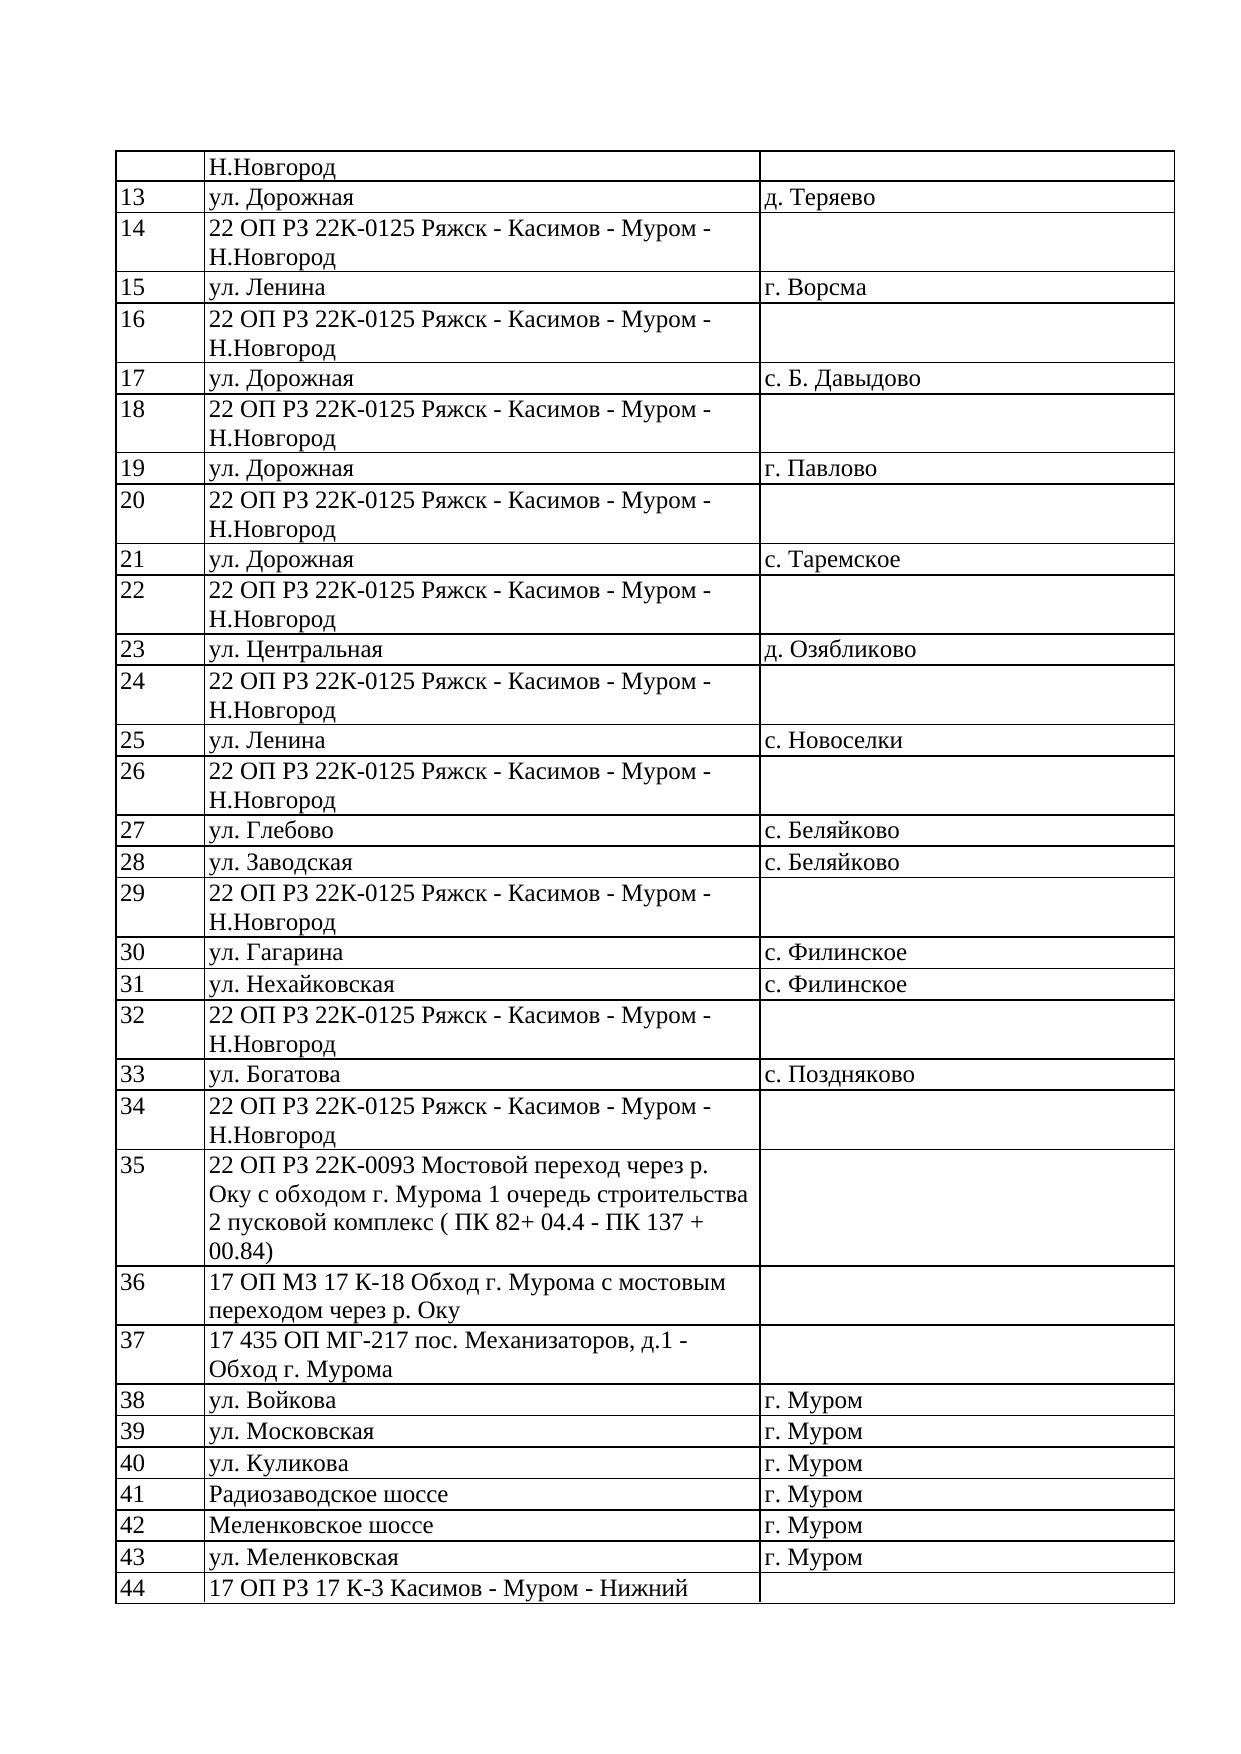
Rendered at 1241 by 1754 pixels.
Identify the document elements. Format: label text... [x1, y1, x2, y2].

table_cell ул. Дорожная [205, 182, 759, 212]
table_cell с. Новоселки [761, 725, 1174, 755]
table_cell [761, 757, 1174, 814]
table_cell 14 [117, 213, 204, 271]
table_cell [205, 152, 759, 180]
table_cell 22 [117, 576, 204, 633]
table_cell 42 [117, 1511, 204, 1540]
table_cell с. Таремское [761, 544, 1174, 574]
table_cell [761, 576, 1174, 633]
table_cell 33 [117, 1060, 204, 1089]
table_cell 12 [117, 152, 204, 180]
table_cell д. Теряево [761, 182, 1174, 212]
table_cell г. Павлово [761, 453, 1174, 483]
table_cell ул. Богатова [205, 1060, 759, 1089]
table_cell ул. Глебово [205, 816, 759, 845]
table_cell [761, 1150, 1174, 1265]
table_cell [761, 1091, 1174, 1148]
table_cell 16 [117, 304, 204, 361]
table_cell 27 [117, 816, 204, 845]
table_cell 17 [117, 363, 204, 393]
table_cell [761, 152, 1174, 180]
table_cell ул. Дорожная [205, 544, 759, 574]
table_cell [761, 395, 1174, 452]
table_cell г. Муром [761, 1416, 1174, 1446]
table_cell 30 [117, 938, 204, 967]
table_cell [761, 1573, 1174, 1602]
table_cell с. Поздняково [761, 1060, 1174, 1089]
table_cell 23 [117, 635, 204, 664]
table_cell 22 ОП РЗ 22К-0125 Ряжск - Касимов - Муром - Н.Новгород [205, 666, 759, 723]
table_cell 41 [117, 1479, 204, 1509]
table_cell 26 [117, 757, 204, 814]
table_cell ул. Ленина [205, 272, 759, 302]
table_cell д. Озябликово [761, 635, 1174, 664]
table_cell 22 ОП РЗ 22К-0125 Ряжск - Касимов - Муром - Н.Новгород [205, 757, 759, 814]
table_cell ул. Центральная [205, 635, 759, 664]
table_cell с. Б. Давыдово [761, 363, 1174, 393]
table_cell 39 [117, 1416, 204, 1446]
table_cell 22 ОП РЗ 22К-0125 Ряжск - Касимов - Муром - Н.Новгород [205, 576, 759, 633]
table_cell 34 [117, 1091, 204, 1148]
table_cell г. Муром [761, 1479, 1174, 1509]
table_cell 17 ОП МЗ 17 К-18 Обход г. Мурома с мостовым переходом через р. Оку [205, 1267, 759, 1324]
table_cell 32 [117, 1001, 204, 1058]
table_cell [761, 304, 1174, 361]
table_cell ул. Гагарина [205, 938, 759, 967]
table_cell г. Муром [761, 1448, 1174, 1477]
table_cell 28 [117, 847, 204, 877]
table_cell 22 ОП РЗ 22К-0125 Ряжск - Касимов - Муром - Н.Новгород [205, 878, 759, 936]
table_cell 29 [117, 878, 204, 936]
table_cell 31 [117, 969, 204, 999]
table_cell ул. Куликова [205, 1448, 759, 1477]
table_cell 40 [117, 1448, 204, 1477]
table_cell 15 [117, 272, 204, 302]
table_cell 20 [117, 485, 204, 542]
table_cell г. Муром [761, 1511, 1174, 1540]
table_cell 38 [117, 1385, 204, 1414]
table_cell [761, 1326, 1174, 1383]
table_cell 18 [117, 395, 204, 452]
table_cell [761, 878, 1174, 936]
table_cell 22 ОП РЗ 22К-0125 Ряжск - Касимов - Муром - Н.Новгород [205, 304, 759, 361]
table_cell г. Муром [761, 1542, 1174, 1572]
table_cell ул. Московская [205, 1416, 759, 1446]
table_cell г. Муром [761, 1385, 1174, 1414]
table_cell 22 ОП РЗ 22К-0093 Мостовой переход через р. Оку с обходом г. Мурома 1 очередь строительства 2 пусковой комплекс ( ПК 82+ 04.4 - ПК 137 + 00.84) [205, 1150, 759, 1265]
table_cell ул. Меленковская [205, 1542, 759, 1572]
table_cell 21 [117, 544, 204, 574]
table_cell 43 [117, 1542, 204, 1572]
table_cell с. Филинское [761, 969, 1174, 999]
table_cell 37 [117, 1326, 204, 1383]
table_cell [761, 1001, 1174, 1058]
table_cell [761, 485, 1174, 542]
table_cell 17 435 ОП МГ-217 пос. Механизаторов, д.1 - Обход г. Мурома [205, 1326, 759, 1383]
table_cell 22 ОП РЗ 22К-0125 Ряжск - Касимов - Муром - Н.Новгород [205, 485, 759, 542]
table_cell с. Беляйково [761, 847, 1174, 877]
table_cell Радиозаводское шоссе [205, 1479, 759, 1509]
table_cell ул. Дорожная [205, 363, 759, 393]
table_cell 22 ОП РЗ 22К-0125 Ряжск - Касимов - Муром - Н.Новгород [205, 395, 759, 452]
table_cell 25 [117, 725, 204, 755]
table_cell [761, 213, 1174, 271]
table_cell 36 [117, 1267, 204, 1324]
table_cell 22 ОП РЗ 22К-0125 Ряжск - Касимов - Муром - Н.Новгород [205, 1001, 759, 1058]
table_cell с. Филинское [761, 938, 1174, 967]
table_cell ул. Заводская [205, 847, 759, 877]
table_cell 19 [117, 453, 204, 483]
table_cell 22 ОП РЗ 22К-0125 Ряжск - Касимов - Муром - Н.Новгород [205, 1091, 759, 1148]
table_cell г. Ворсма [761, 272, 1174, 302]
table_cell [205, 1573, 759, 1602]
table_cell [761, 1267, 1174, 1324]
table_cell [761, 666, 1174, 723]
table_cell 35 [117, 1150, 204, 1265]
table_cell ул. Нехайковская [205, 969, 759, 999]
table_cell ул. Войкова [205, 1385, 759, 1414]
table_cell с. Беляйково [761, 816, 1174, 845]
table_cell ул. Ленина [205, 725, 759, 755]
table_cell ул. Дорожная [205, 453, 759, 483]
table_cell 44 [117, 1573, 204, 1602]
table_cell 13 [117, 182, 204, 212]
table_cell Меленковское шоссе [205, 1511, 759, 1540]
table_cell 24 [117, 666, 204, 723]
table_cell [205, 213, 759, 271]
